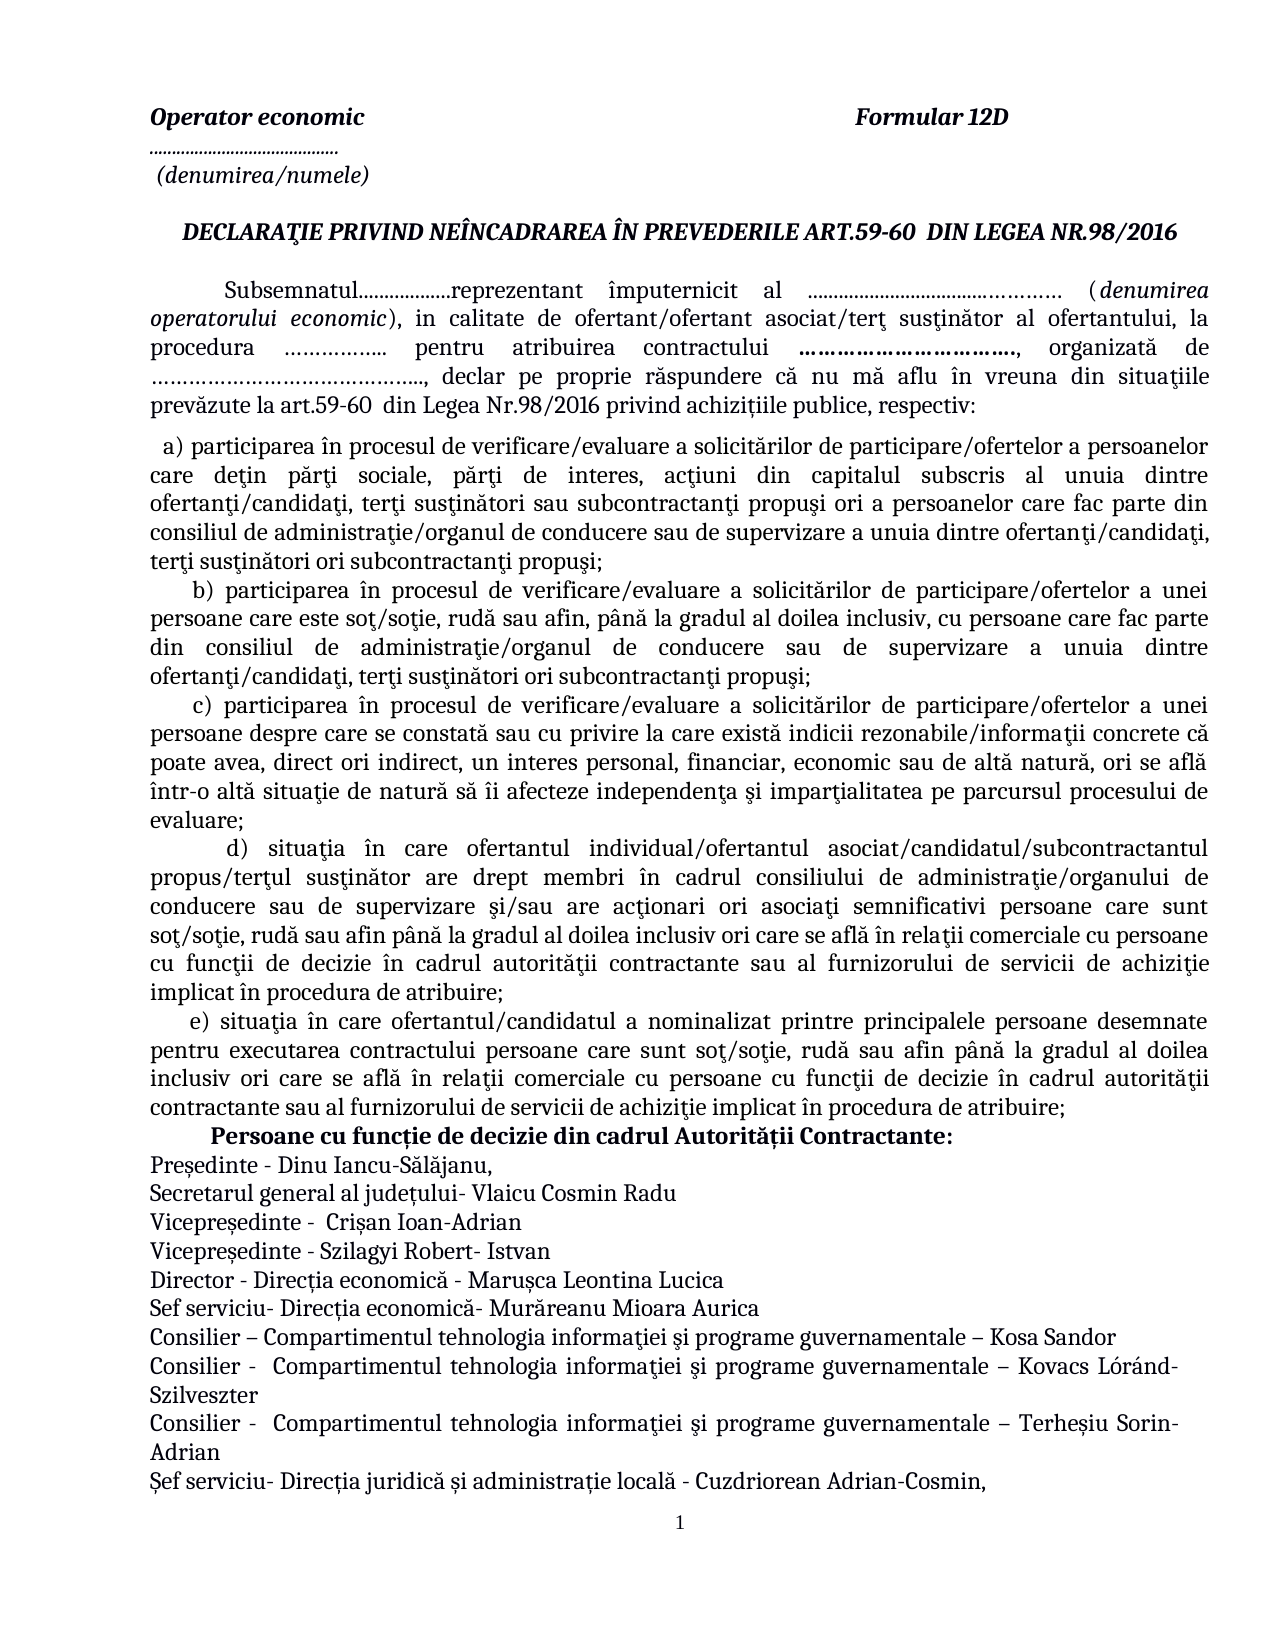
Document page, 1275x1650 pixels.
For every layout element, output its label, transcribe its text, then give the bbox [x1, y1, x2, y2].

text Sef serviciu- Direcția economică- Murăreanu Mioara Aurica [150, 1294, 1209, 1323]
text Consilier – Compartimentul tehnologia informaţiei şi programe guvernamentale – Kosa Sandor [150, 1323, 1180, 1352]
text e) situaţia în care ofertantul/candidatul a nominalizat printre principalele persoane desemnate pentru executarea contractului persoane care sunt soţ/soţie, rudă sau afin până la gradul al doilea inclusiv ori care se află în relaţii comerciale cu persoane cu funcţii de decizie în cadrul autorităţii contractante sau al furnizorului de servicii de achiziţie implicat în procedura de atribuire; [150, 1007, 1209, 1122]
text a) participarea în procesul de verificare/evaluare a solicitărilor de participare/ofertelor a persoanelor care deţin părţi sociale, părţi de interes, acţiuni din capitalul subscris al unuia dintre ofertanţi/candidaţi, terţi susţinători sau subcontractanţi propuşi ori a persoanelor care fac parte din consiliul de administraţie/organul de conducere sau de supervizare a unuia dintre ofertanţi/candidaţi, terţi susţinători ori subcontractanţi propuşi; [150, 432, 1209, 576]
text c) participarea în procesul de verificare/evaluare a solicitărilor de participare/ofertelor a unei persoane despre care se constată sau cu privire la care există indicii rezonabile/informaţii concrete că poate avea, direct ori indirect, un interes personal, financiar, economic sau de altă natură, ori se află într-o altă situaţie de natură să îi afecteze independenţa şi imparţialitatea pe parcursul procesului de evaluare; [150, 691, 1209, 834]
text Vicepreședinte - Crișan Ioan-Adrian [150, 1208, 1209, 1237]
text (denumirea/numele) [150, 161, 1209, 189]
text Director - Direcția economică - Marușca Leontina Lucica [150, 1266, 1209, 1294]
text d) situaţia în care ofertantul individual/ofertantul asociat/candidatul/subcontractantul propus/terţul susţinător are drept membri în cadrul consiliului de administraţie/organului de conducere sau de supervizare şi/sau are acţionari ori asociaţi semnificativi persoane care sunt soţ/soţie, rudă sau afin până la gradul al doilea inclusiv ori care se află în relaţii comerciale cu persoane cu funcţii de decizie în cadrul autorităţii contractante sau al furnizorului de servicii de achiziţie implicat în procedura de atribuire; [150, 834, 1209, 1007]
text Vicepreședinte - Szilagyi Robert- Istvan [150, 1237, 1209, 1266]
text Președinte - Dinu Iancu-Sălăjanu, [150, 1151, 1180, 1179]
text Subsemnatul..................reprezentant împuternicit al ...................................………… (denumirea operatorului economic), in calitate de ofertant/ofertant asociat/terţ susţinător al ofertantului, la procedura …………….. pentru atribuirea contractului ……………………………., organizată de …………………………………….., declar pe proprie răspundere că nu mă aflu în vreuna din situaţiile prevăzute la art.59-60 din Legea Nr.98/2016 privind achizițiile publice, respectiv: [150, 276, 1209, 419]
text Persoane cu funcție de decizie din cadrul Autorității Contractante: [150, 1122, 1209, 1151]
text b) participarea în procesul de verificare/evaluare a solicitărilor de participare/ofertelor a unei persoane care este soţ/soţie, rudă sau afin, până la gradul al doilea inclusiv, cu persoane care fac parte din consiliul de administraţie/organul de conducere sau de supervizare a unuia dintre ofertanţi/candidaţi, terţi susţinători ori subcontractanţi propuşi; [150, 576, 1209, 691]
text DECLARAŢIE PRIVIND NEÎNCADRAREA ÎN PREVEDERILE ART.59-60 DIN LEGEA NR.98/2016 [150, 218, 1209, 247]
text Consilier - Compartimentul tehnologia informaţiei şi programe guvernamentale – Kovacs Lóránd-Szilveszter [150, 1352, 1180, 1409]
text Secretarul general al județului- Vlaicu Cosmin Radu [150, 1179, 1180, 1208]
text Operator economic Formular 12D [150, 103, 1209, 132]
text Consilier - Compartimentul tehnologia informaţiei şi programe guvernamentale – Terheșiu Sorin-Adrian [150, 1409, 1180, 1467]
text .......................................... [150, 132, 1209, 161]
text Șef serviciu- Direcția juridică și administrație locală - Cuzdriorean Adrian-Cosmin, [150, 1467, 1209, 1496]
